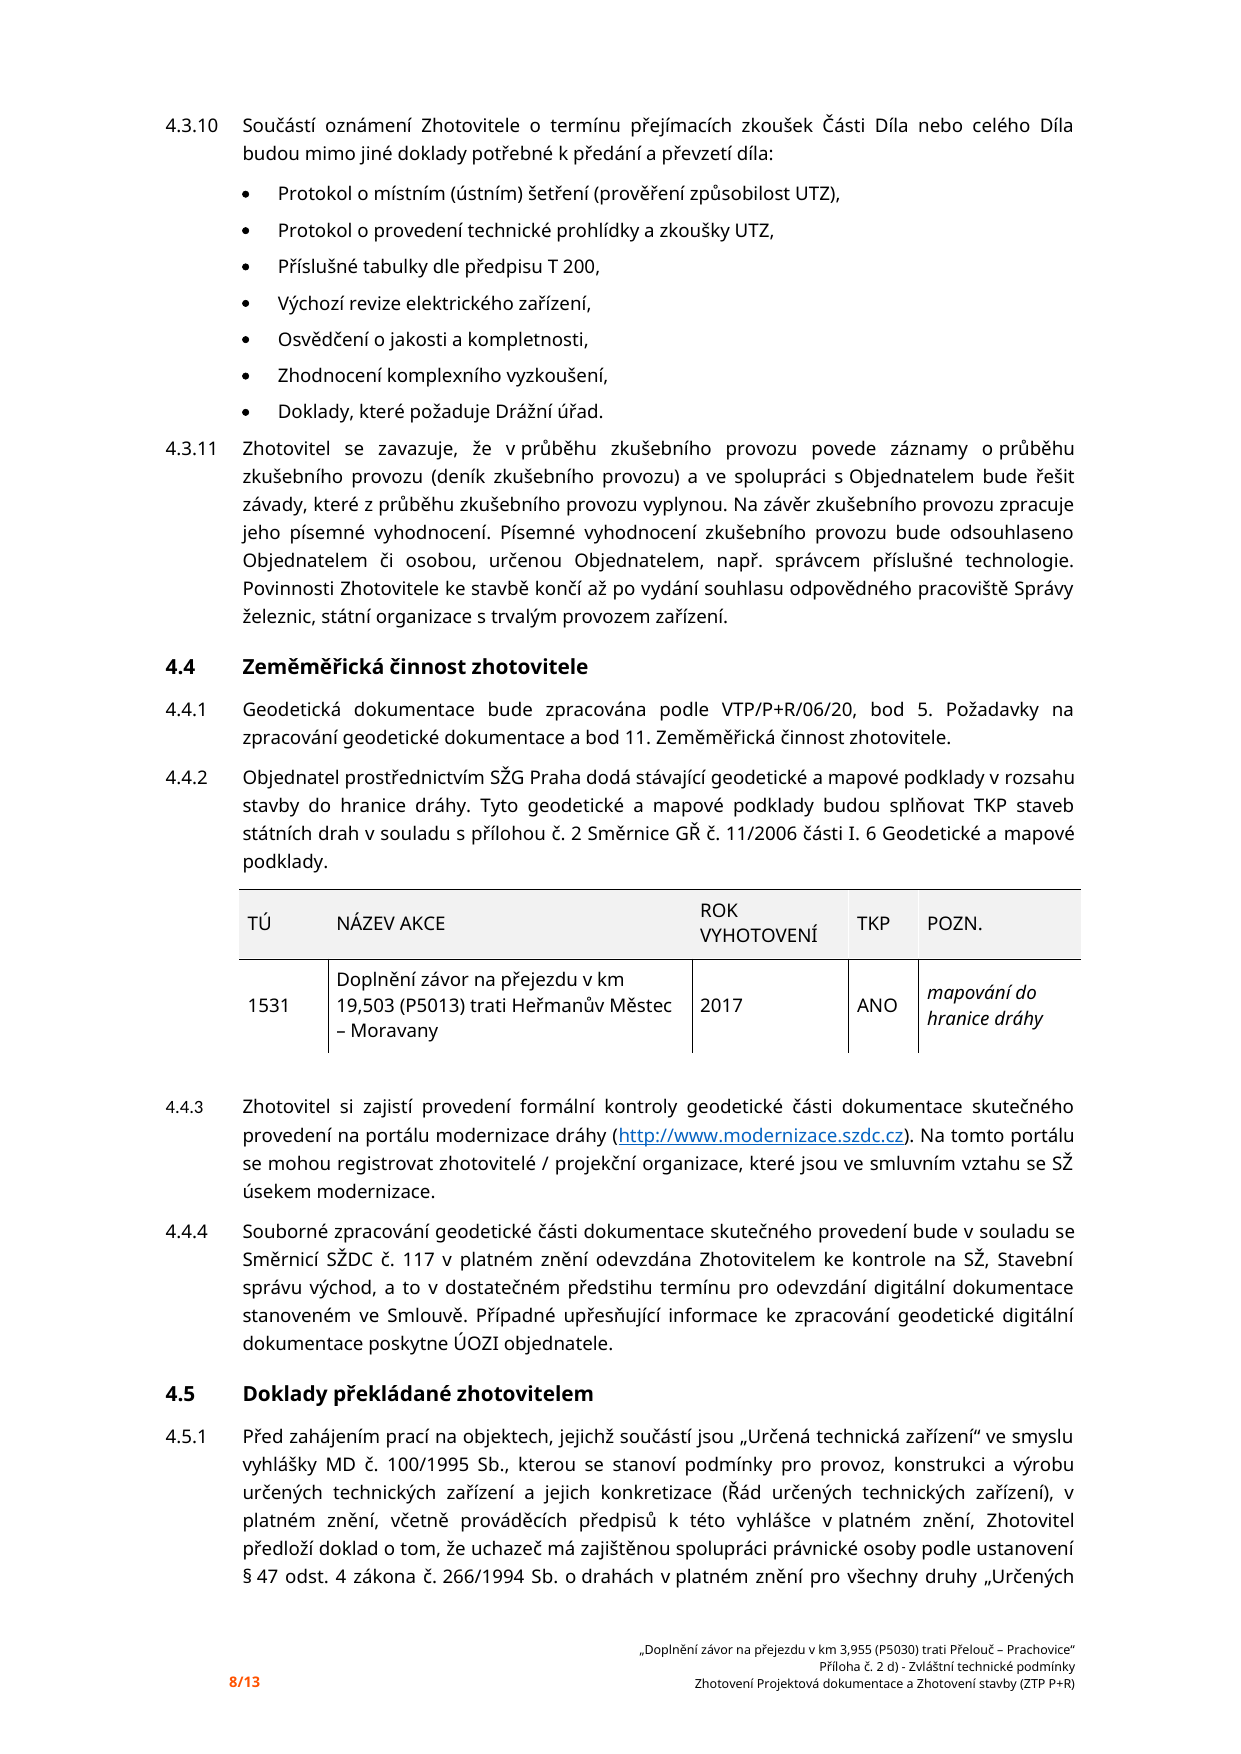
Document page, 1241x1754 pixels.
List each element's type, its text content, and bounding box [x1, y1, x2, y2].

text Osvědčení o jakosti a kompletnosti, [242, 326, 1075, 352]
text Protokol o provedení technické prohlídky a zkoušky UTZ, [242, 217, 1075, 243]
table_header TKP [849, 890, 918, 958]
table_cell ANO [849, 960, 918, 1053]
text Zhotovitel se zavazuje, že v průběhu zkušebního provozu povede záznamy o průběhu zkušebního provozu (deník zkušebního provozu) a ve spolupráci s Objednatelem bude řešit závady, které z průběhu zkušebního provozu vyplynou. Na závěr zkušebního provozu zpracuje jeho písemné vyhodnocení. Písemné vyhodnocení zkušebního provozu bude odsouhlaseno Objednatelem či osobou, určenou Objednatelem, např. správcem příslušné technologie. Povinnosti Zhotovitele ke stavbě končí až po vydání souhlasu odpovědného pracoviště Správy železnic, státní organizace s trvalým provozem zařízení. [165, 435, 1075, 629]
text Příslušné tabulky dle předpisu T 200, [242, 253, 1075, 279]
table_header POZN. [919, 890, 1081, 958]
table_cell 2017 [693, 960, 848, 1053]
table_header TÚ [239, 890, 328, 958]
text Zhodnocení komplexního vyzkoušení, [242, 362, 1075, 388]
table_cell 1531 [239, 960, 328, 1053]
text Zhotovitel si zajistí provedení formální kontroly geodetické části dokumentace skutečného provedení na portálu modernizace dráhy (http://www.modernizace.szdc.cz). Na tomto portálu se mohou registrovat zhotovitelé / projekční organizace, které jsou ve smluvním vztahu se SŽ úsekem modernizace. [165, 1094, 1075, 1203]
table_cell mapování do hranice dráhy [919, 960, 1081, 1053]
table_cell Doplnění závor na přejezdu v km 19,503 (P5013) trati Heřmanův Městec – Moravany [329, 960, 692, 1053]
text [165, 1423, 1075, 1589]
text Výchozí revize elektrického zařízení, [242, 290, 1075, 315]
text Zeměměřická činnost zhotovitele [165, 652, 1075, 681]
text Objednatel prostřednictvím SŽG Praha dodá stávající geodetické a mapové podklady v rozsahu stavby do hranice dráhy. Tyto geodetické a mapové podklady budou splňovat TKP staveb státních drah v souladu s přílohou č. 2 Směrnice GŘ č. 11/2006 části I. 6 Geodetické a mapové podklady. [165, 764, 1075, 874]
text Doklady překládané zhotovitelem [165, 1379, 1075, 1408]
text Protokol o místním (ústním) šetření (prověření způsobilost UTZ), [242, 181, 1075, 206]
table_header ROK VYHOTOVENÍ [692, 890, 848, 958]
text Souborné zpracování geodetické části dokumentace skutečného provedení bude v souladu se Směrnicí SŽDC č. 117 v platném znění odevzdána Zhotovitelem ke kontrole na SŽ, Stavební správu východ, a to v dostatečném předstihu termínu pro odevzdání digitální dokumentace stanoveném ve Smlouvě. Případné upřesňující informace ke zpracování geodetické digitální dokumentace poskytne ÚOZI objednatele. [165, 1218, 1075, 1356]
text Doklady, které požaduje Drážní úřad. [242, 399, 1075, 424]
table_header NÁZEV AKCE [328, 890, 692, 958]
text Geodetická dokumentace bude zpracována podle VTP/P+R/06/20, bod 5. Požadavky na zpracování geodetické dokumentace a bod 11. Zeměměřická činnost zhotovitele. [165, 696, 1075, 749]
text Součástí oznámení Zhotovitele o termínu přejímacích zkoušek Části Díla nebo celého Díla budou mimo jiné doklady potřebné k předání a převzetí díla: [165, 112, 1075, 166]
